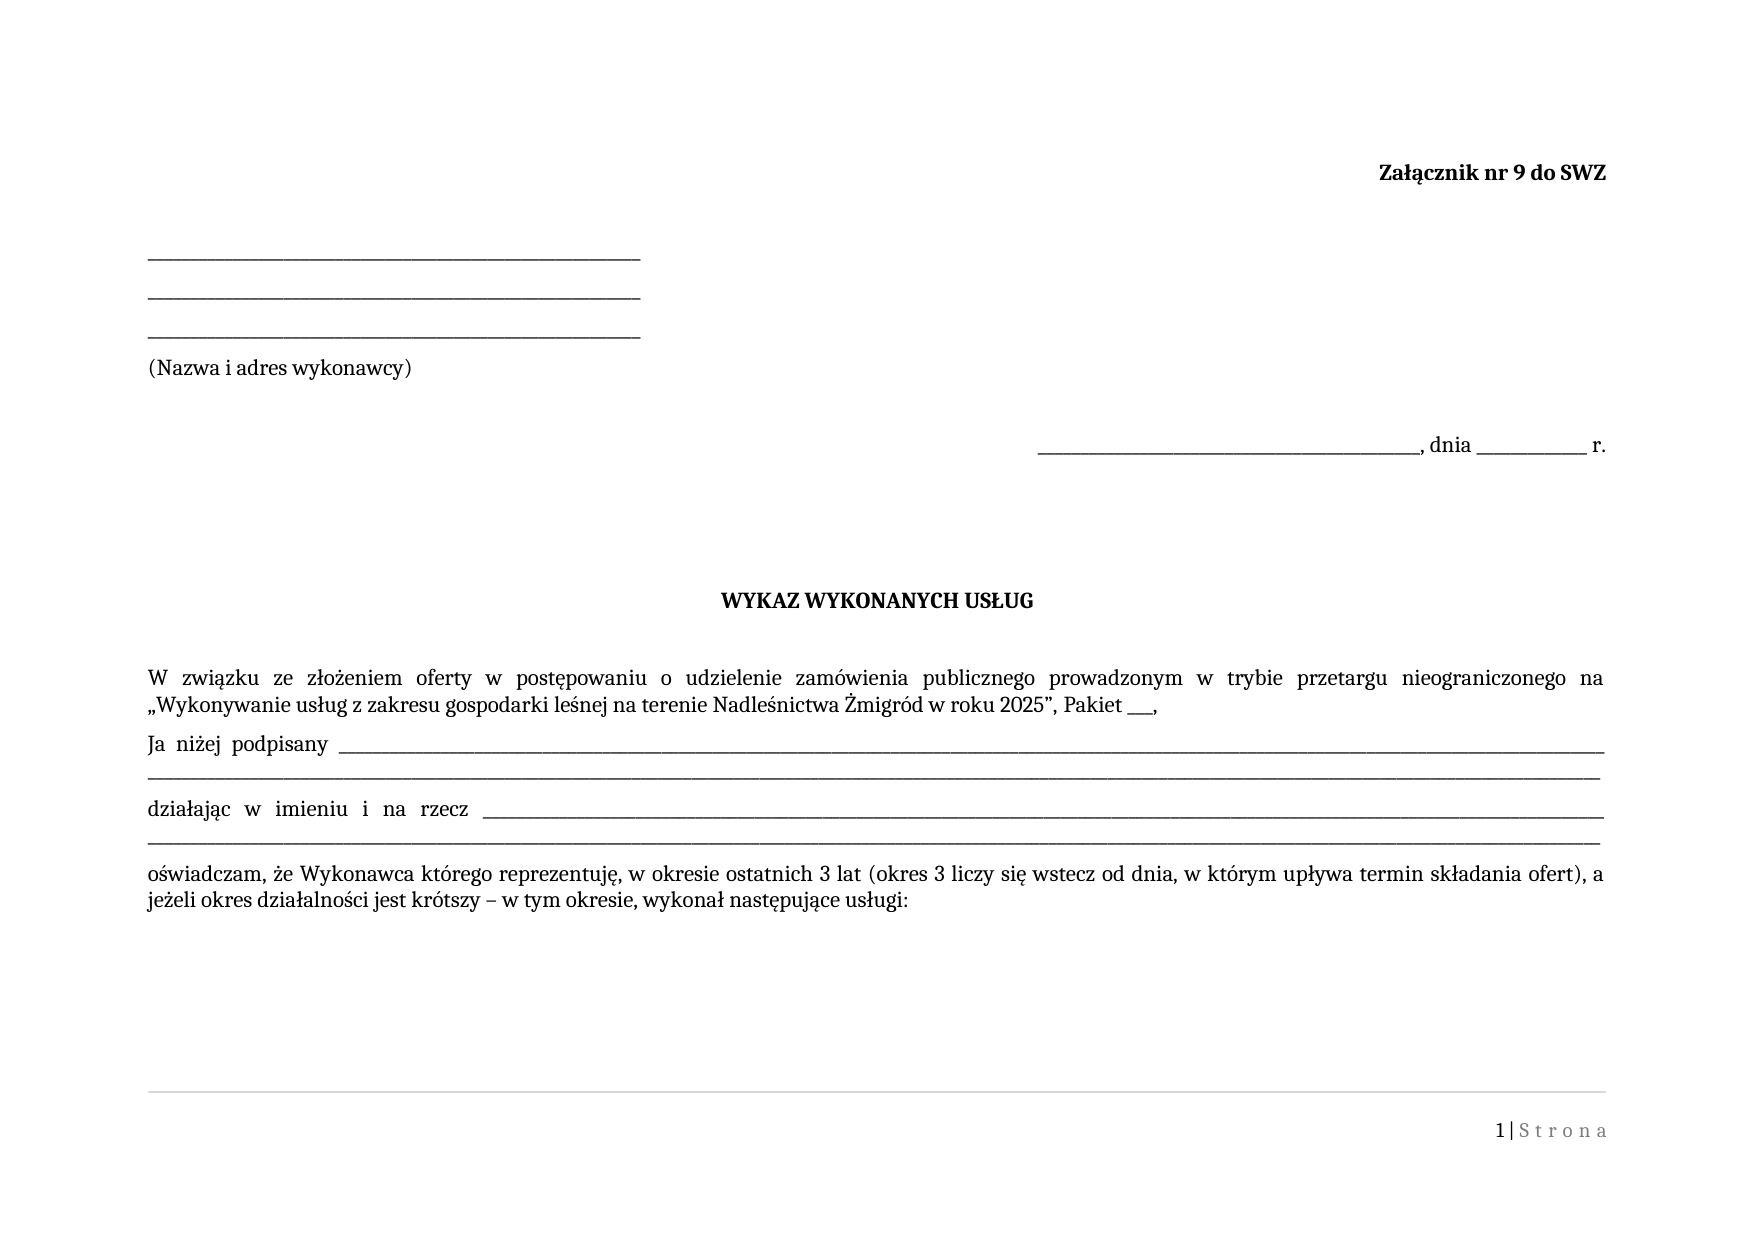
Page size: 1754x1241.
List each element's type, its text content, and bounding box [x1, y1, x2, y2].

text _____________________________________________, dnia _____________ r. [148, 432, 1606, 458]
text (Nazwa i adres wykonawcy) [148, 354, 1606, 381]
text Załącznik nr 9 do SWZ [148, 160, 1606, 186]
text Ja niżej podpisany _____________________________________________________________________________________________________________________________________________________ ___________________________________________________________________________________________________________________________________________________________________________ [148, 730, 1606, 783]
text __________________________________________________________ [148, 316, 1606, 342]
text WYKAZ WYKONANYCH USŁUG [148, 587, 1606, 614]
text W związku ze złożeniem oferty w postępowaniu o udzielenie zamówienia publicznego prowadzonym w trybie przetargu nieograniczonego na „Wykonywanie usług z zakresu gospodarki leśnej na terenie Nadleśnictwa Żmigród w roku 2025”, Pakiet ___, [148, 665, 1606, 718]
text __________________________________________________________ [148, 277, 1606, 303]
text __________________________________________________________ [148, 238, 1606, 264]
text działając w imieniu i na rzecz ____________________________________________________________________________________________________________________________________ ___________________________________________________________________________________________________________________________________________________________________________ [148, 796, 1606, 848]
text oświadczam, że Wykonawca którego reprezentuję, w okresie ostatnich 3 lat (okres 3 liczy się wstecz od dnia, w którym upływa termin składania ofert), a jeżeli okres działalności jest krótszy – w tym okresie, wykonał następujące usługi: [148, 861, 1606, 913]
